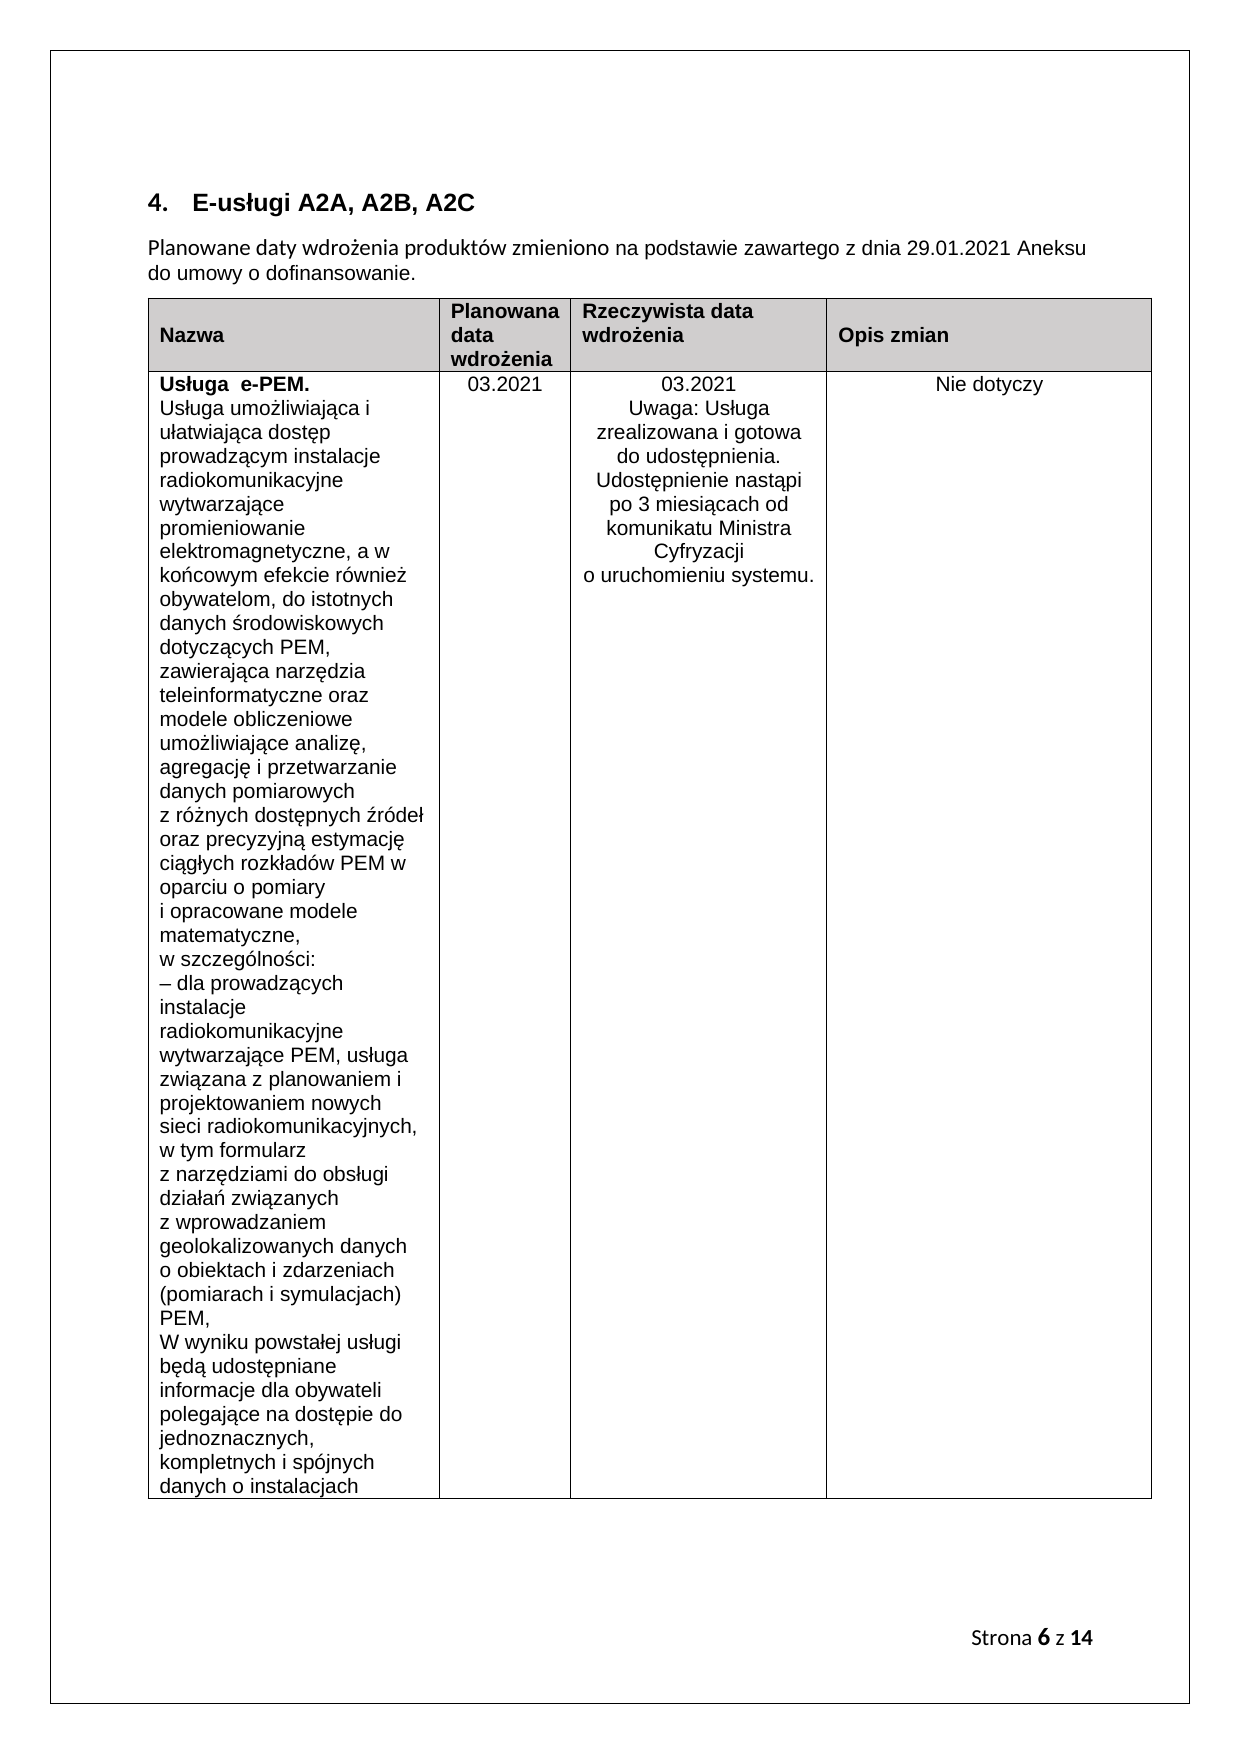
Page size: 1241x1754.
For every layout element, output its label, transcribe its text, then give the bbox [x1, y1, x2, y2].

table_header Rzeczywista data wdrożenia [571, 299, 826, 371]
table_header Planowana data wdrożenia [440, 299, 570, 371]
table_cell 03.2021 [440, 372, 570, 1498]
table_cell Nie dotyczy [827, 372, 1151, 1498]
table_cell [571, 372, 826, 1498]
table_header Nazwa [149, 299, 439, 371]
text Planowane daty wdrożenia produktów zmieniono na podstawie zawartego z dnia 29.01.2021 Aneksu do umowy o dofinansowanie. [148, 233, 1093, 285]
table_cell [149, 372, 439, 1498]
subtitle E-usługi A2A, A2B, A2C [148, 185, 1093, 218]
table_header Opis zmian [827, 299, 1151, 371]
